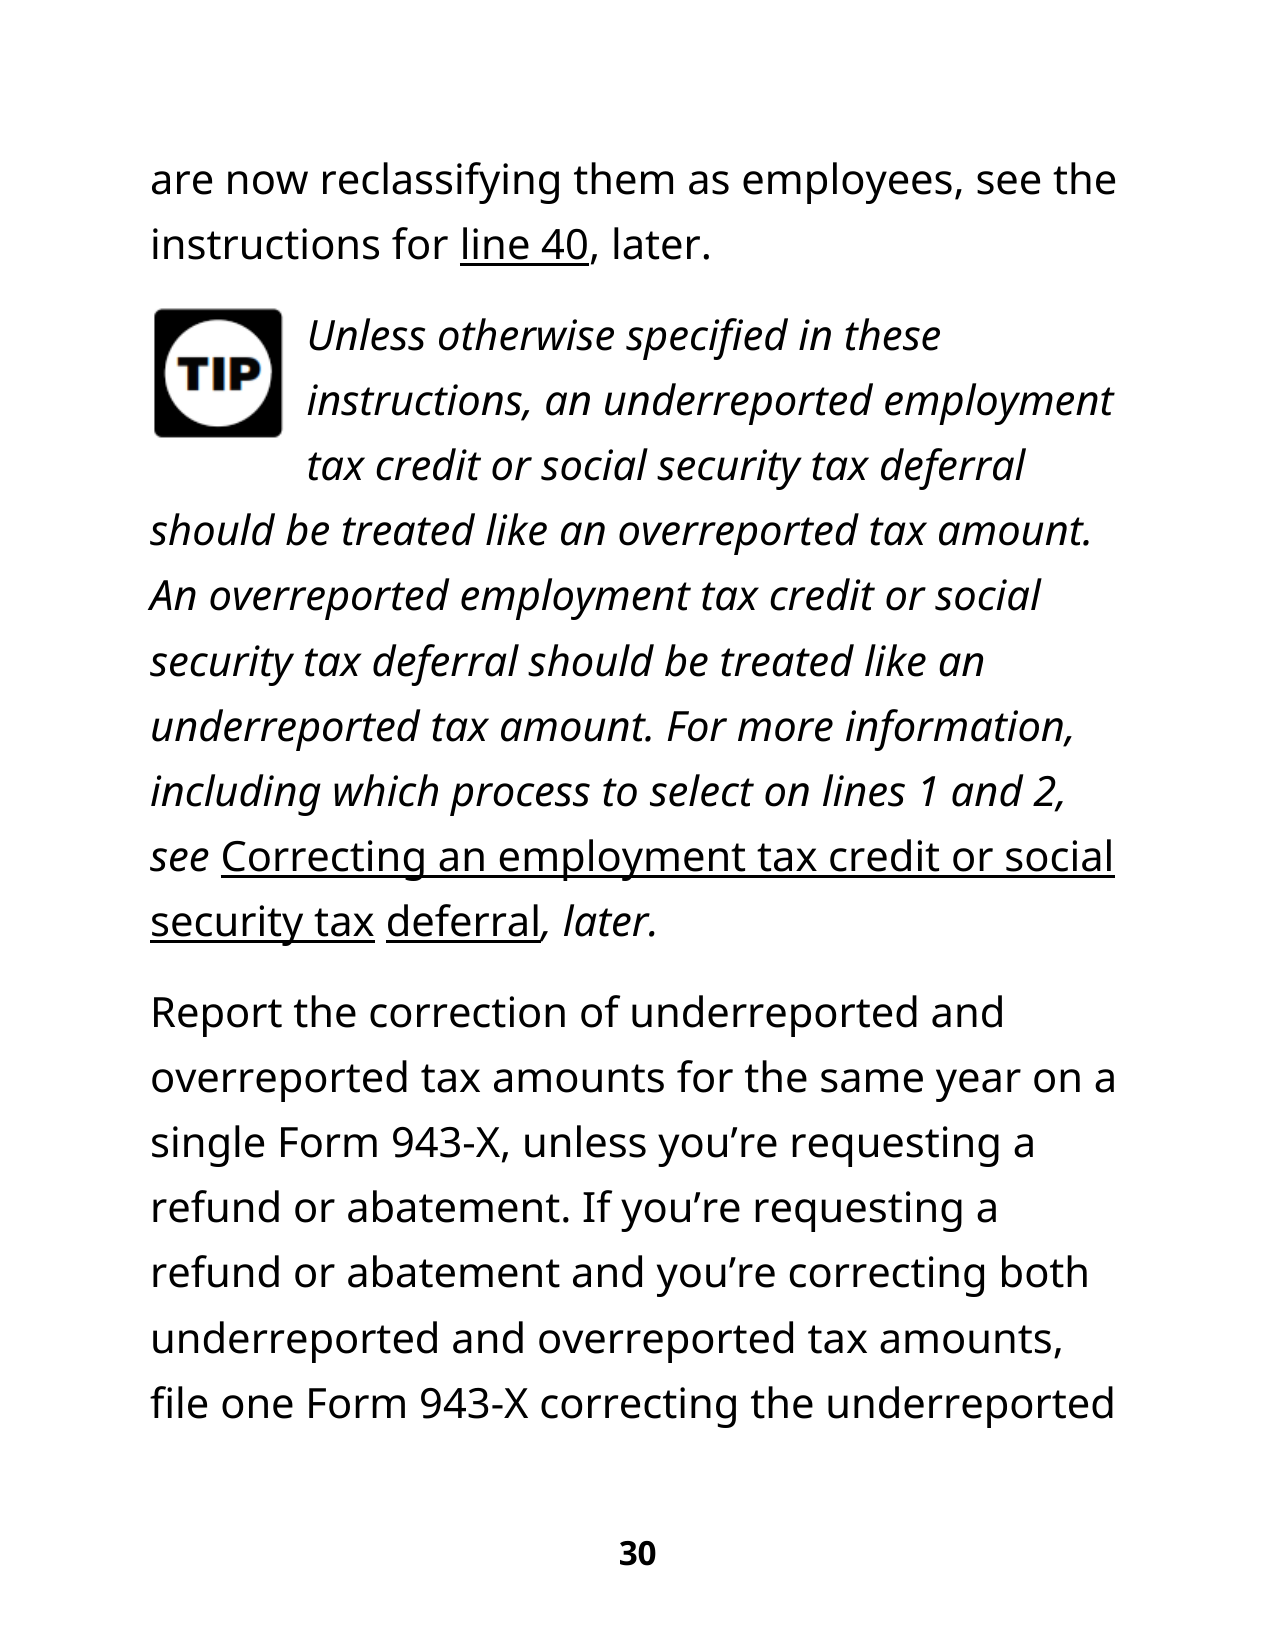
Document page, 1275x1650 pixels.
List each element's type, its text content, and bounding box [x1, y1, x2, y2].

text Unless otherwise specified in these instructions, an underreported employment tax credit or social security tax deferral should be treated like an overreported tax amount. An overreported employment tax credit or social security tax deferral should be treated like an underreported tax amount. For more information, including which process to select on lines 1 and 2, see Correcting an employment tax credit or social security tax deferral, later. [150, 305, 1125, 949]
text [150, 982, 1125, 1431]
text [150, 150, 1125, 272]
picture [150, 304, 288, 441]
